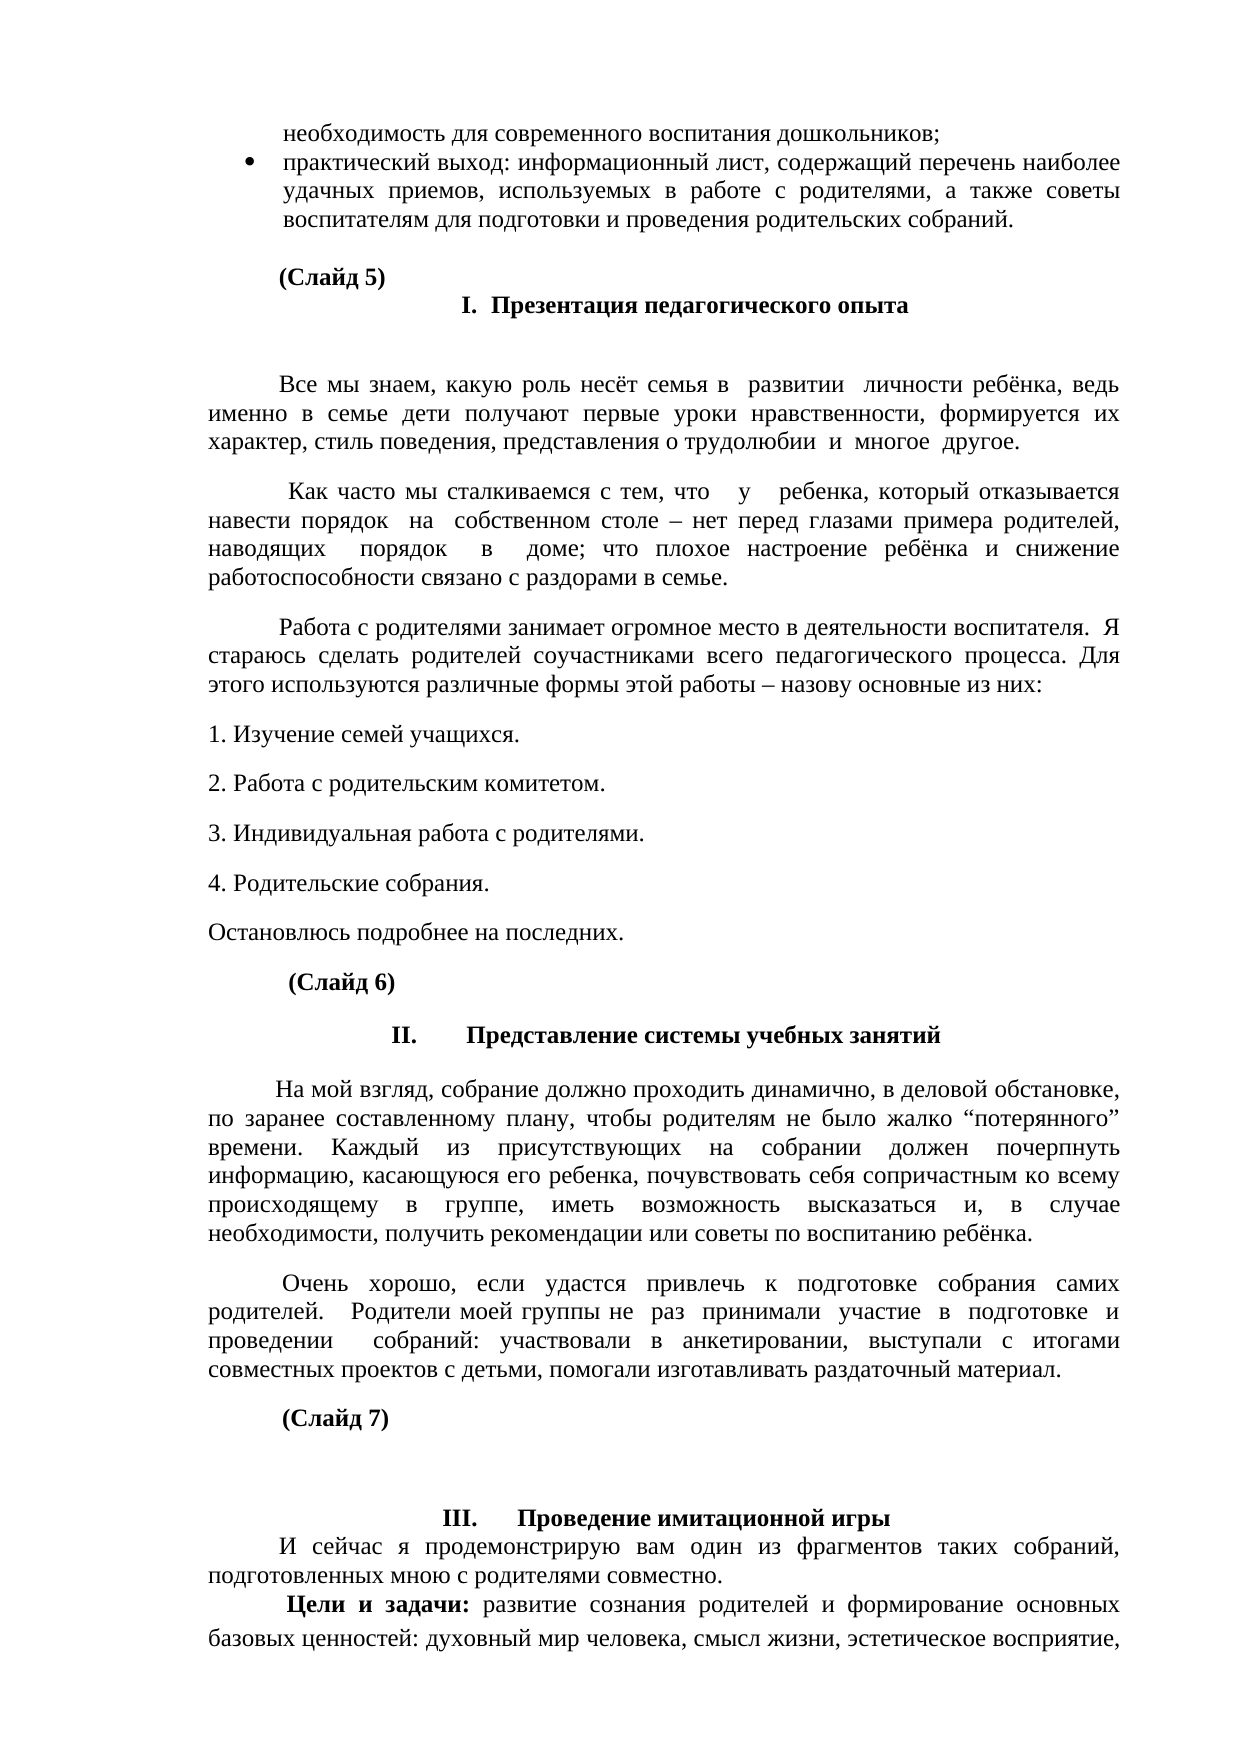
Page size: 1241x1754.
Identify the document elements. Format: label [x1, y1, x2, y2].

table_header [197, 118, 1132, 1653]
